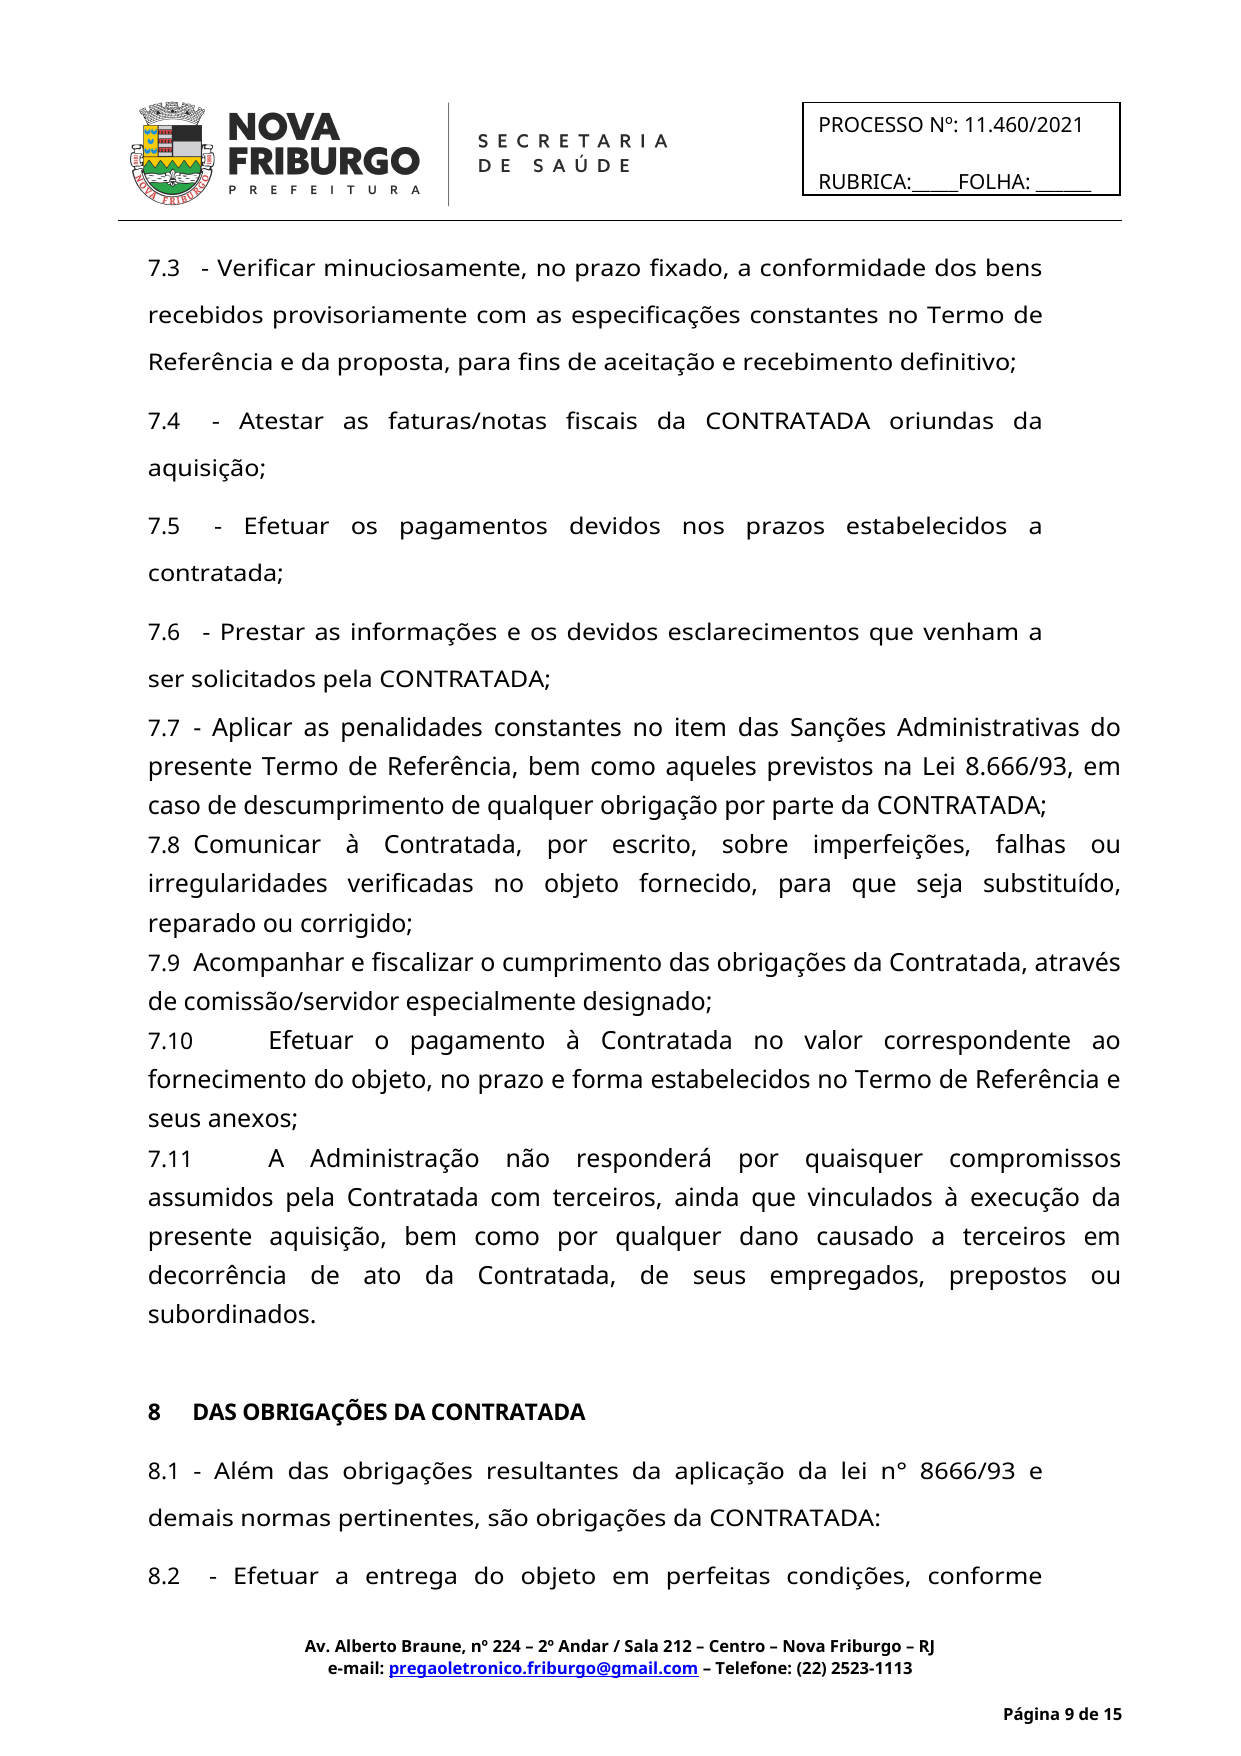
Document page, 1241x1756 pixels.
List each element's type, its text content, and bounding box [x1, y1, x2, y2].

list - Efetuar os pagamentos devidos nos prazos estabelecidos a contratada; [148, 510, 1044, 588]
list DAS OBRIGAÇÕES DA CONTRATADA [148, 1396, 1044, 1427]
list - Verificar minuciosamente, no prazo fixado, a conformidade dos bens recebidos provisoriamente com as especificações constantes no Termo de Referência e da proposta, para fins de aceitação e recebimento definitivo; [148, 252, 1044, 377]
list - Aplicar as penalidades constantes no item das Sanções Administrativas do presente Termo de Referência, bem como aqueles previstos na Lei 8.666/93, em caso de descumprimento de qualquer obrigação por parte da CONTRATADA; [148, 709, 1122, 822]
list Acompanhar e fiscalizar o cumprimento das obrigações da Contratada, através de comissão/servidor especialmente designado; [148, 944, 1122, 1018]
picture [118, 92, 683, 218]
list Comunicar à Contratada, por escrito, sobre imperfeições, falhas ou irregularidades verificadas no objeto fornecido, para que seja substituído, reparado ou corrigido; [148, 827, 1122, 939]
list - Prestar as informações e os devidos esclarecimentos que venham a ser solicitados pela CONTRATADA; [148, 616, 1044, 694]
list A Administração não responderá por quaisquer compromissos assumidos pela Contratada com terceiros, ainda que vinculados à execução da presente aquisição, bem como por qualquer dano causado a terceiros em decorrência de ato da Contratada, de seus empregados, prepostos ou subordinados. [148, 1140, 1122, 1331]
list - Atestar as faturas/notas fiscais da CONTRATADA oriundas da aquisição; [148, 404, 1044, 483]
list - Além das obrigações resultantes da aplicação da lei n° 8666/93 e demais normas pertinentes, são obrigações da CONTRATADA: [148, 1454, 1044, 1533]
list Efetuar o pagamento à Contratada no valor correspondente ao fornecimento do objeto, no prazo e forma estabelecidos no Termo de Referência e seus anexos; [148, 1023, 1122, 1135]
